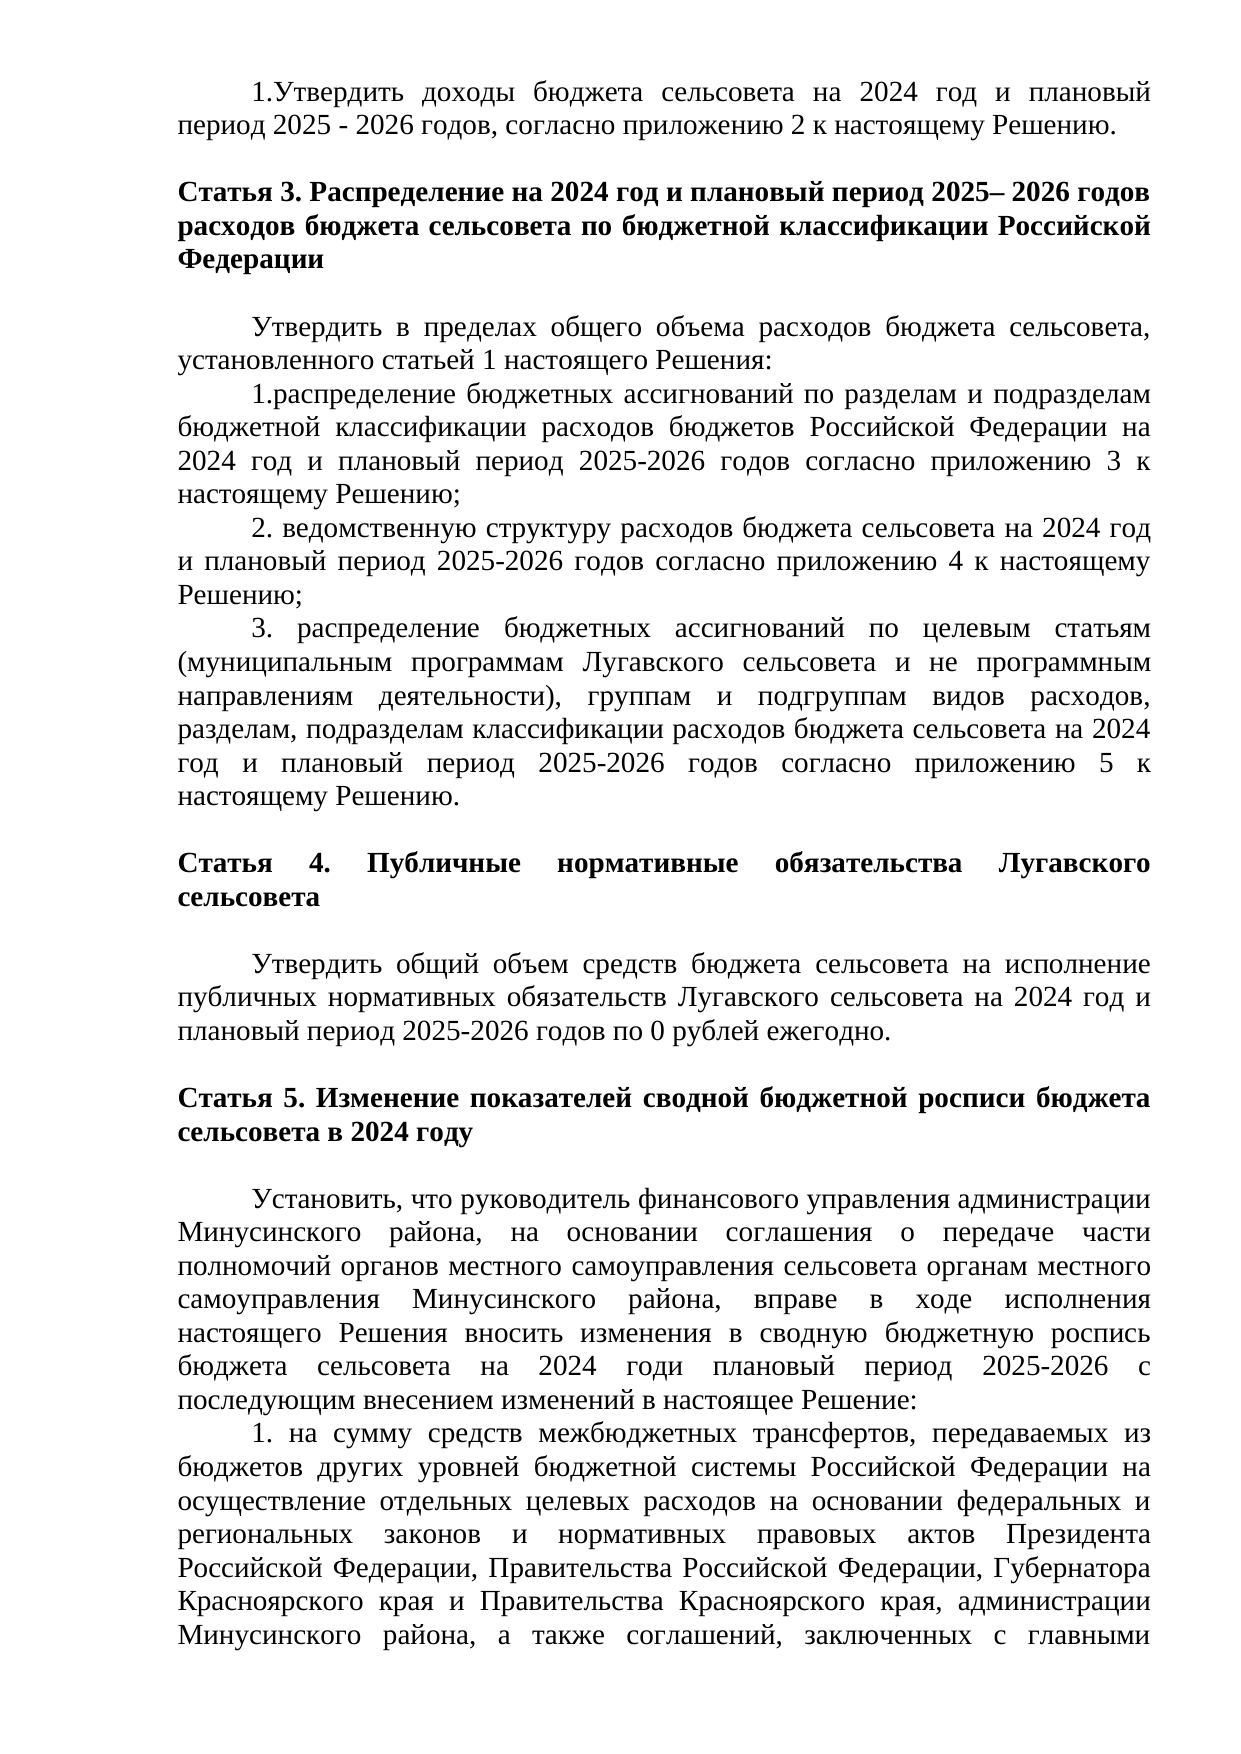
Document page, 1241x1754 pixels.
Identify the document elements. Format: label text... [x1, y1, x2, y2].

text Утвердить в пределах общего объема расходов бюджета сельсовета, установленного статьей 1 настоящего Решения: [177, 309, 1152, 376]
text Утвердить общий объем средств бюджета сельсовета на исполнение публичных нормативных обязательств Лугавского сельсовета на 2024 год и плановый период 2025-2026 годов по 0 рублей ежегодно. [177, 946, 1152, 1047]
text Статья 3. Распределение на 2024 год и плановый период 2025– 2026 годов расходов бюджета сельсовета по бюджетной классификации Российской Федерации [177, 174, 1152, 275]
text 3. распределение бюджетных ассигнований по целевым статьям (муниципальным программам Лугавского сельсовета и не программным направлениям деятельности), группам и подгруппам видов расходов, разделам, подразделам классификации расходов бюджета сельсовета на 2024 год и плановый период 2025-2026 годов согласно приложению 5 к настоящему Решению. [177, 611, 1152, 812]
text Статья 4. Публичные нормативные обязательства Лугавского сельсовета [177, 845, 1152, 912]
text 2. ведомственную структуру расходов бюджета сельсовета на 2024 год и плановый период 2025-2026 годов согласно приложению 4 к настоящему Решению; [177, 510, 1152, 611]
text 1.Утвердить доходы бюджета сельсовета на 2024 год и плановый период 2025 - 2026 годов, согласно приложению 2 к настоящему Решению. [177, 74, 1152, 141]
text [177, 1416, 1152, 1650]
text 1.распределение бюджетных ассигнований по разделам и подразделам бюджетной классификации расходов бюджетов Российской Федерации на 2024 год и плановый период 2025-2026 годов согласно приложению 3 к настоящему Решению; [177, 376, 1152, 510]
text Статья 5. Изменение показателей сводной бюджетной росписи бюджета сельсовета в 2024 году [177, 1080, 1152, 1147]
text Установить, что руководитель финансового управления администрации Минусинского района, на основании соглашения о передаче части полномочий органов местного самоуправления сельсовета органам местного самоуправления Минусинского района, вправе в ходе исполнения настоящего Решения вносить изменения в сводную бюджетную роспись бюджета сельсовета на 2024 годи плановый период 2025-2026 с последующим внесением изменений в настоящее Решение: [177, 1181, 1152, 1416]
